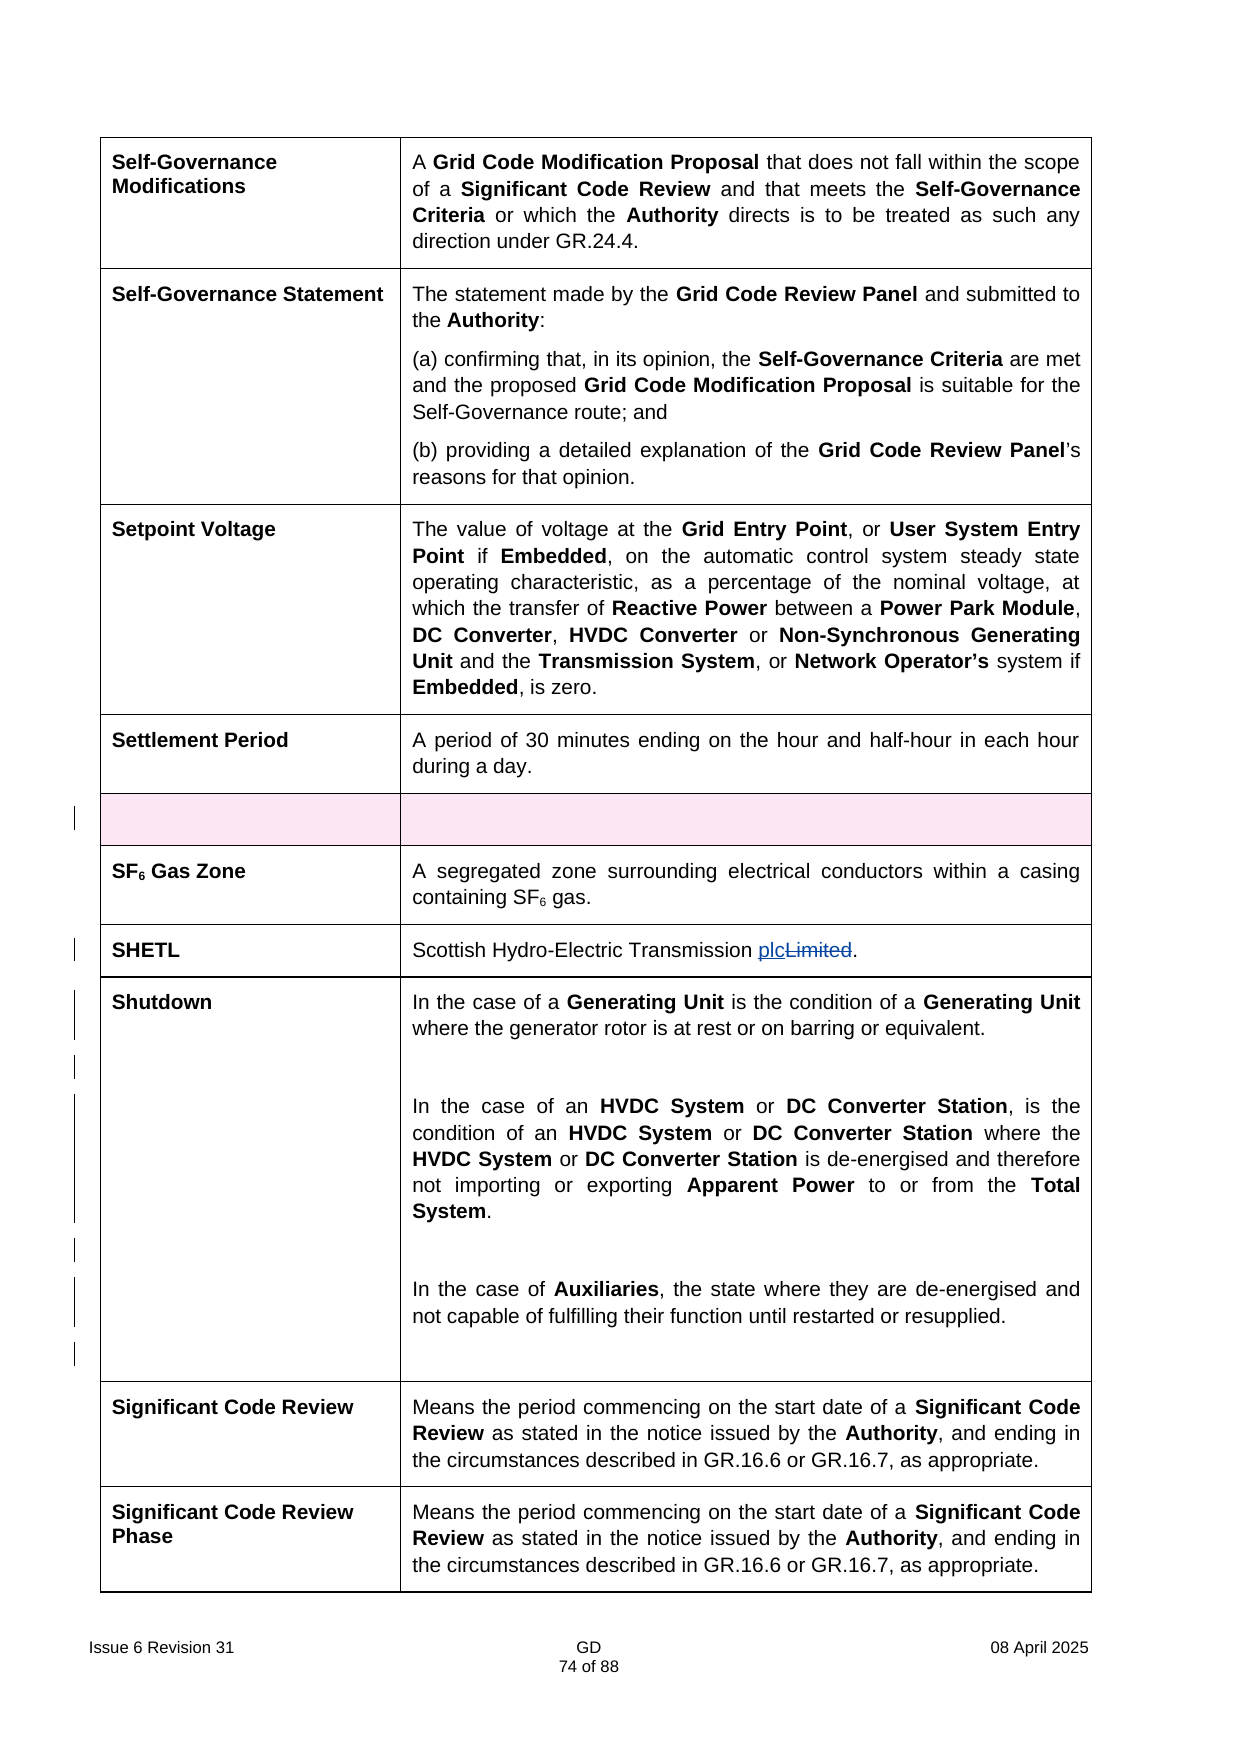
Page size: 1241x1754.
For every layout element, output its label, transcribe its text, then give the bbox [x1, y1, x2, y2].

table_cell Scottish Hydro-Electric Transmission . [401, 925, 1091, 976]
table_cell Means the period commencing on the start date of a Significant Code Review as stated in the notice issued by the Authority, and ending in the circumstances described in GR.16.6 or GR.16.7, as appropriate. [401, 1382, 1091, 1486]
table_cell Settlement Period [101, 715, 400, 793]
table_cell Means the period commencing on the start date of a Significant Code Review as stated in the notice issued by the Authority, and ending in the circumstances described in GR.16.6 or GR.16.7, as appropriate. [401, 1487, 1091, 1591]
table_cell Self-Governance Modifications [101, 138, 400, 268]
table_cell Shutdown [101, 978, 400, 1381]
table_cell The value of voltage at the Grid Entry Point, or User System Entry Point if Embedded, on the automatic control system steady state operating characteristic, as a percentage of the nominal voltage, at which the transfer of Reactive Power between a Power Park Module, DC Converter, HVDC Converter or Non-Synchronous Generating Unit and the Transmission System, or Network Operator’s system if Embedded, is zero. [401, 505, 1091, 714]
table_cell Significant Code Review Phase [101, 1487, 400, 1591]
table_cell SF6 Gas Zone [101, 846, 400, 924]
table_cell In the case of a Generating Unit is the condition of a Generating Unit where the generator rotor is at rest or on barring or equivalent. In the case of an HVDC System or DC Converter Station, is the condition of an HVDC System or DC Converter Station where the HVDC System or DC Converter Station is de-energised and therefore not importing or exporting Apparent Power to or from the Total System. In the case of Auxiliaries, the state where they are de-energised and not capable of fulfilling their function until restarted or resupplied. [401, 978, 1091, 1381]
table_cell A segregated zone surrounding electrical conductors within a casing containing SF6 gas. [401, 846, 1091, 924]
table_cell The statement made by the Grid Code Review Panel and submitted to the Authority: (a) confirming that, in its opinion, the Self-Governance Criteria are met and the proposed Grid Code Modification Proposal is suitable for the Self-Governance route; and (b) providing a detailed explanation of the Grid Code Review Panel’s reasons for that opinion. [401, 269, 1091, 503]
table_cell A period of 30 minutes ending on the hour and half-hour in each hour during a day. [401, 715, 1091, 793]
table_cell SHETL [101, 925, 400, 976]
table_cell Setpoint Voltage [101, 505, 400, 714]
table_cell Significant Code Review [101, 1382, 400, 1486]
table_cell Self-Governance Statement [101, 269, 400, 503]
table_cell A Grid Code Modification Proposal that does not fall within the scope of a Significant Code Review and that meets the Self-Governance Criteria or which the Authority directs is to be treated as such any direction under GR.24.4. [401, 138, 1091, 268]
